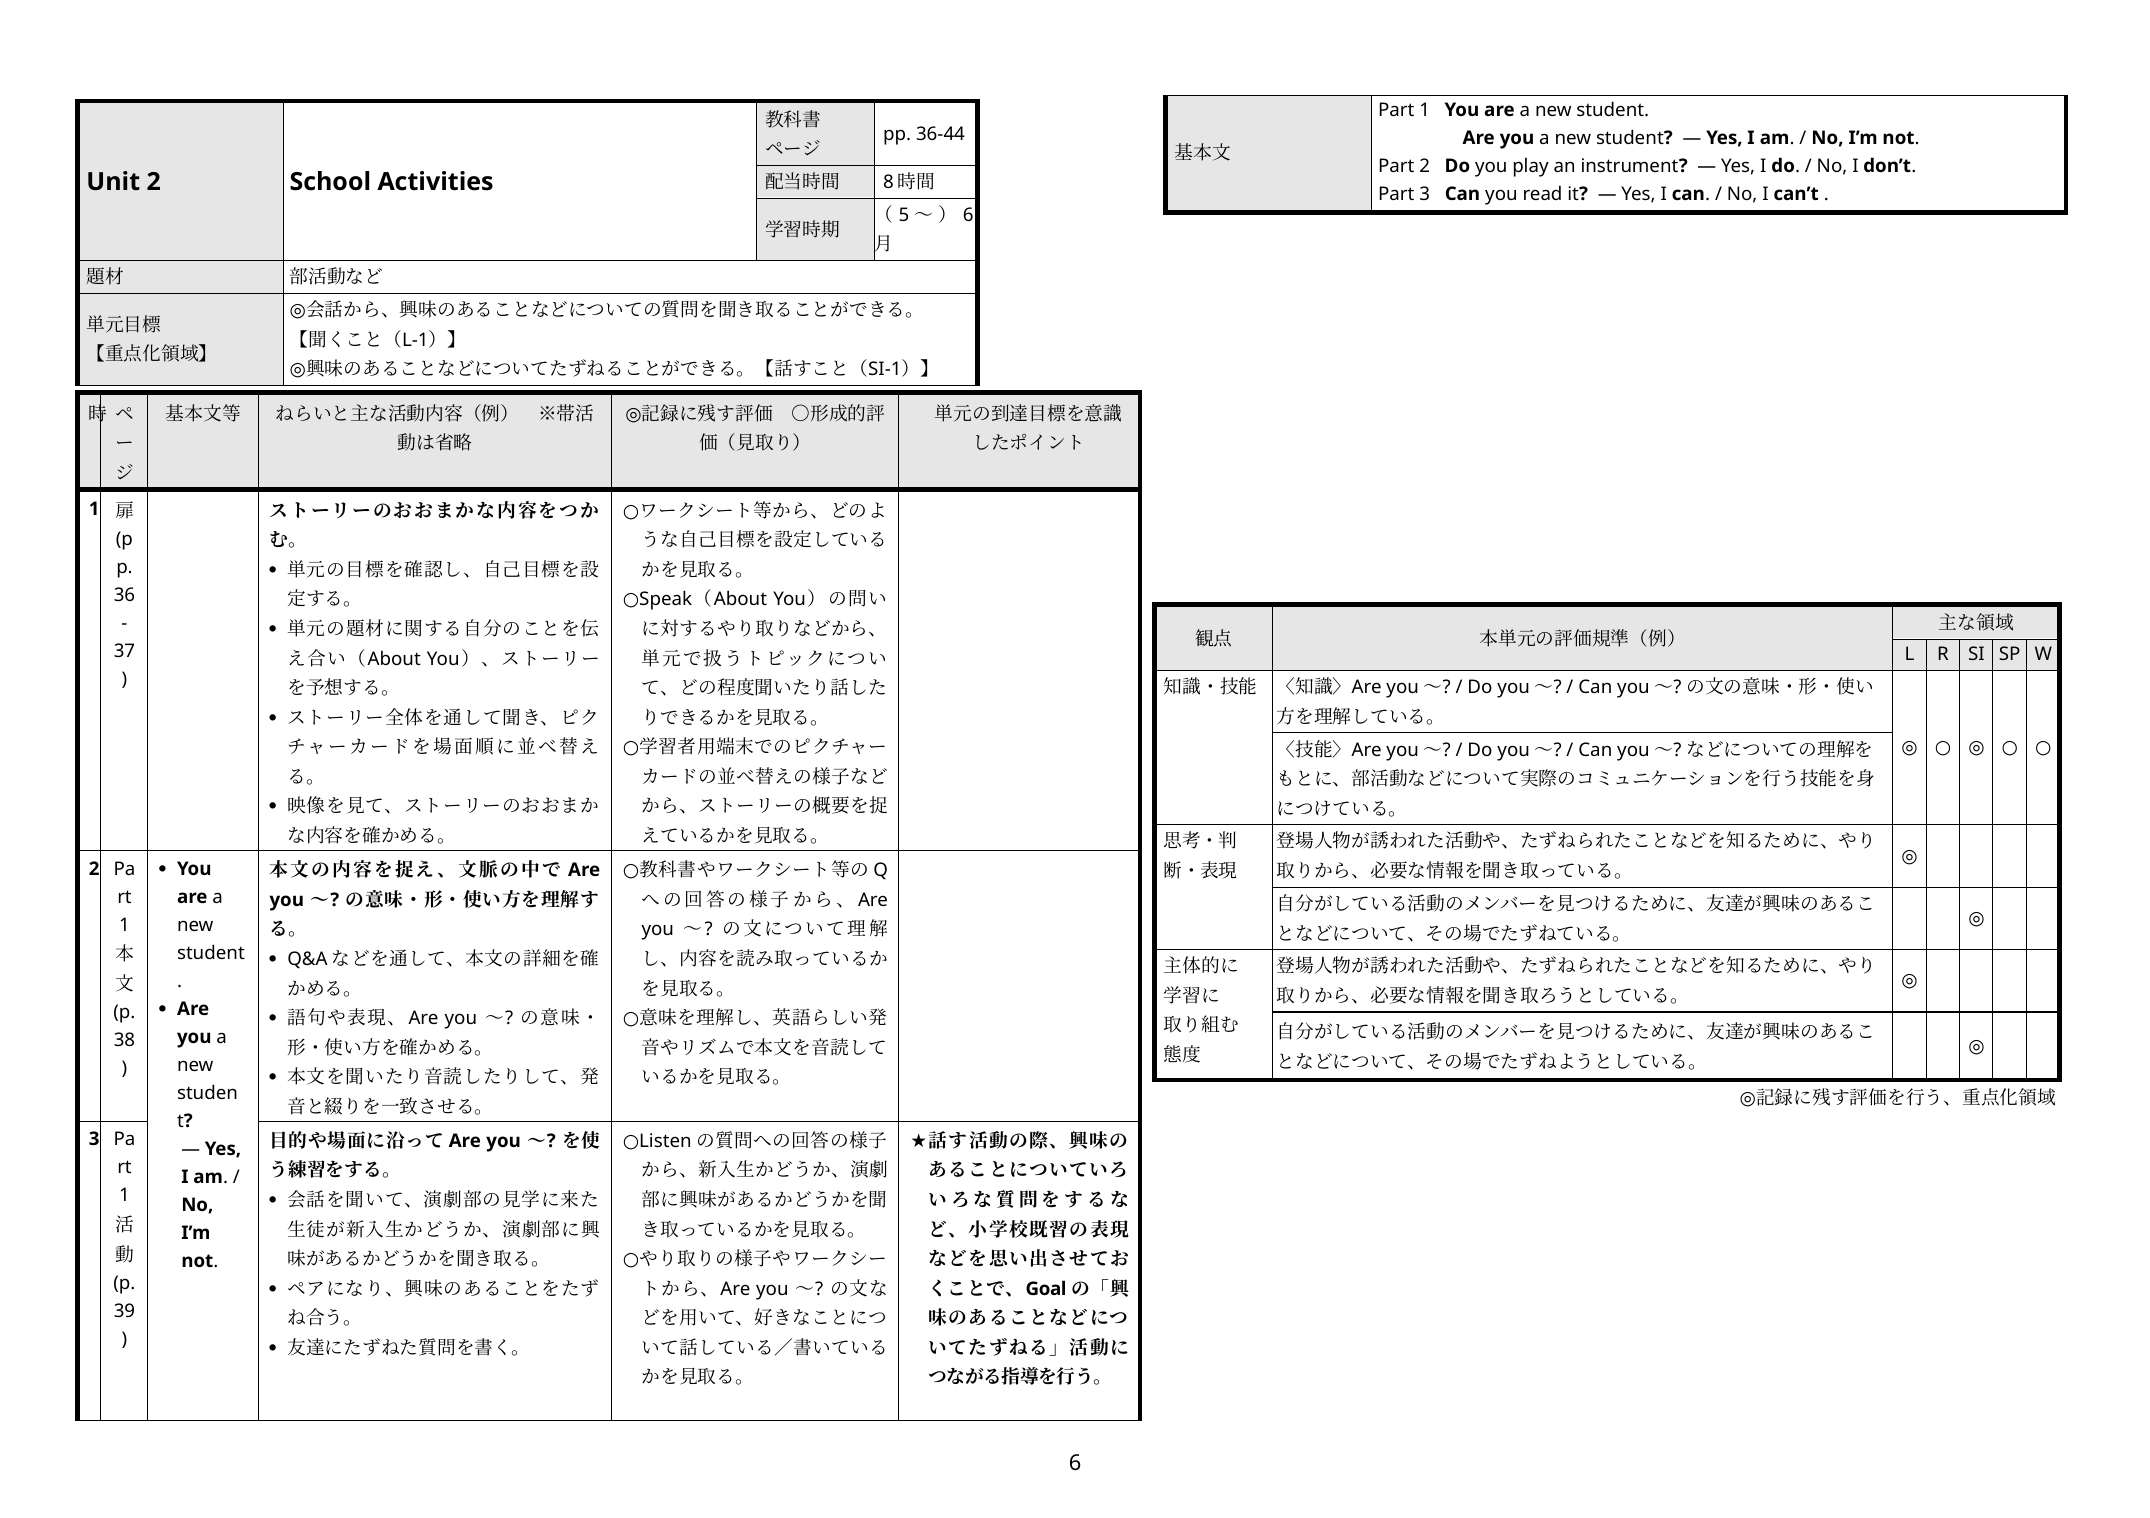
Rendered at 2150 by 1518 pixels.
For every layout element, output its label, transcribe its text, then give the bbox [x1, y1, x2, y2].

table_cell ○ワークシート等から、どのような自己目標を設定しているかを見取る。 ○Speak（About You）の問いに対するやり取りなどから、単元で扱うトピックについて、どの程度聞いたり話したりできるかを見取る。 ○学習者用端末でのピクチャーカードの並べ替えの様子などから、ストーリーの概要を捉えているかを見取る。 [612, 492, 898, 850]
table_cell ◎会話から、興味のあることなどについての質問を聞き取ることができる。 【聞くこと（L-1）】 ◎興味のあることなどについてたずねることができる。【話すこと（SI-1）】 [284, 294, 975, 385]
table_cell ◎ [1960, 888, 1992, 949]
table_cell 配当時間 [757, 166, 874, 197]
table_header 教科書 ページ [757, 103, 874, 165]
table_cell L [1893, 640, 1926, 670]
table_cell ○ [1927, 671, 1959, 824]
table_cell 自分がしている活動のメンバーを見つけるために、友達が興味のあることなどについて、その場でたずねようとしている。 [1273, 1013, 1892, 1077]
table_header ◎記録に残す評価 ○形成的評価（見取り） [612, 395, 898, 487]
table_cell ◎ [1960, 1013, 1992, 1077]
table_cell ◎ [1960, 671, 1992, 824]
table_cell [1960, 825, 1992, 887]
table_cell 題材 [80, 261, 283, 293]
table_cell 登場人物が誘われた活動や、たずねられたことなどを知るために、やり取りから、必要な情報を聞き取っている。 [1273, 825, 1892, 887]
table_cell [899, 492, 1138, 850]
table_cell 思考・判断・表現 [1157, 825, 1272, 949]
table_cell 本文の内容を捉え、文脈の中でAre you ～? の意味・形・使い方を理解する。 Q&Aなどを通して、本文の詳細を確かめる。 語句や表現、Are you ～? の意味・形・使い方を確かめる。 本文を聞いたり音読したりして、発音と綴りを一致させる。 [259, 851, 611, 1121]
table_cell ○Listenの質問への回答の様子から、新入生かどうか、演劇部に興味があるかどうかを聞き取っているかを見取る。 ○やり取りの様子やワークシートから、Are you ～? の文などを用いて、好きなことについて話している／書いているかを見取る。 [612, 1122, 898, 1419]
table_cell [2027, 888, 2057, 949]
table_cell [1993, 950, 2026, 1011]
table_cell [1927, 1013, 1959, 1077]
table_cell [2027, 825, 2057, 887]
table_header pp. 36-44 [875, 103, 975, 165]
table_cell W [2027, 640, 2057, 670]
table_cell [1960, 950, 1992, 1011]
table_cell 主体的に 学習に 取り組む 態度 [1157, 950, 1272, 1077]
table_cell 自分がしている活動のメンバーを見つけるために、友達が興味のあることなどについて、その場でたずねている。 [1273, 888, 1892, 949]
table_cell [2027, 1013, 2057, 1077]
table_cell [1993, 888, 2026, 949]
table_cell ○教科書やワークシート等のQへの回答の様子から、Are you ～? の文について理解し、内容を読み取っているかを見取る。 ○意味を理解し、英語らしい発音やリズムで本文を音読しているかを見取る。 [612, 851, 898, 1121]
table_cell ○ [1993, 671, 2026, 824]
table_cell [1893, 1013, 1926, 1077]
table_header 観点 [1157, 607, 1272, 670]
table_cell R [1927, 640, 1959, 670]
table_cell 目的や場面に沿ってAre you ～? を使う練習をする。 会話を聞いて、演劇部の見学に来た生徒が新入生かどうか、演劇部に興味があるかどうかを聞き取る。 ペアになり、興味のあることをたずね合う。 友達にたずねた質問を書く。 [259, 1122, 611, 1419]
table_cell SI [1960, 640, 1992, 670]
table_cell ◎ [1893, 671, 1926, 824]
table_cell [899, 851, 1138, 1121]
table_header Unit 2 [80, 103, 283, 260]
table_cell （5〜）6月 [875, 199, 975, 260]
table_cell [2027, 950, 2057, 1011]
table_cell ストーリーのおおまかな内容をつかむ。 単元の目標を確認し、自己目標を設定する。 単元の題材に関する自分のことを伝え合い（About You）、ストーリーを予想する。 ストーリー全体を通して聞き、ピクチャーカードを場面順に並べ替える。 映像を見て、ストーリーのおおまかな内容を確かめる。 [259, 492, 611, 850]
table_cell ◎ [1893, 825, 1926, 887]
table_header 主な領域 [1893, 607, 2057, 638]
table_cell [1993, 825, 2026, 887]
table_cell [1927, 950, 1959, 1011]
table_cell 扉 (pp.36-37) [101, 492, 147, 850]
table_header ページ [101, 395, 147, 487]
table_cell ★話す活動の際、興味のあることについていろいろな質問をするなど、小学校既習の表現などを思い出させておくことで、Goalの「興味のあることなどについてたずねる」活動につながる指導を行う。 [899, 1122, 1138, 1419]
table_cell 登場人物が誘われた活動や、たずねられたことなどを知るために、やり取りから、必要な情報を聞き取ろうとしている。 [1273, 950, 1892, 1011]
table_cell 学習時期 [757, 199, 874, 260]
table_cell 2 [80, 851, 100, 1121]
table_cell 基本文 [1168, 96, 1371, 210]
table_cell 〈技能〉Are you ～? / Do you ～? / Can you ～? などについての理解をもとに、部活動などについて実際のコミュニケーションを行う技能を身につけている。 [1273, 733, 1892, 824]
table_cell 3 [80, 1122, 100, 1419]
table_header 単元の到達目標を意識したポイント [899, 395, 1138, 487]
table_cell ◎記録に残す評価を行う、重点化領域 [1155, 1082, 2060, 1114]
table_cell You are a new student. Are you a new student? ― Yes, I am. / No, I’m not. [148, 851, 258, 1419]
table_cell 知識・技能 [1157, 671, 1272, 824]
table_cell [1927, 825, 1959, 887]
table_header ねらいと主な活動内容（例） ※帯活動は省略 [259, 395, 611, 487]
table_cell [1893, 888, 1926, 949]
table_cell 8時間 [875, 166, 975, 197]
table_header 基本文等 [148, 395, 258, 487]
table_header 時 [80, 395, 100, 487]
table_header 本単元の評価規準（例） [1273, 607, 1892, 670]
table_cell ◎ [1893, 950, 1926, 1011]
table_cell [1993, 1013, 2026, 1077]
table_cell 部活動など [284, 261, 975, 293]
table_cell 〈知識〉Are you ～? / Do you ～? / Can you ～? の文の意味・形・使い方を理解している。 [1273, 671, 1892, 732]
table_cell SP [1993, 640, 2026, 670]
table_cell 単元目標 【重点化領域】 [80, 294, 283, 385]
table_header School Activities [284, 103, 756, 260]
table_cell Part 1 活動 (p. 39) [101, 1122, 147, 1419]
table_cell 1 [80, 492, 100, 850]
table_cell [148, 492, 258, 850]
table_cell ○ [2027, 671, 2057, 824]
table_cell Part 1 You are a new student. Are you a new student? ― Yes, I am. / No, I’m not. Part 2 Do you play an instrument? ― Yes, I do. / No, I don’t. Part 3 Can you read it? ― Yes, I can. / No, I can’t . [1372, 96, 2064, 210]
table_cell [1927, 888, 1959, 949]
table_cell Part 1 本文 (p. 38) [101, 851, 147, 1121]
